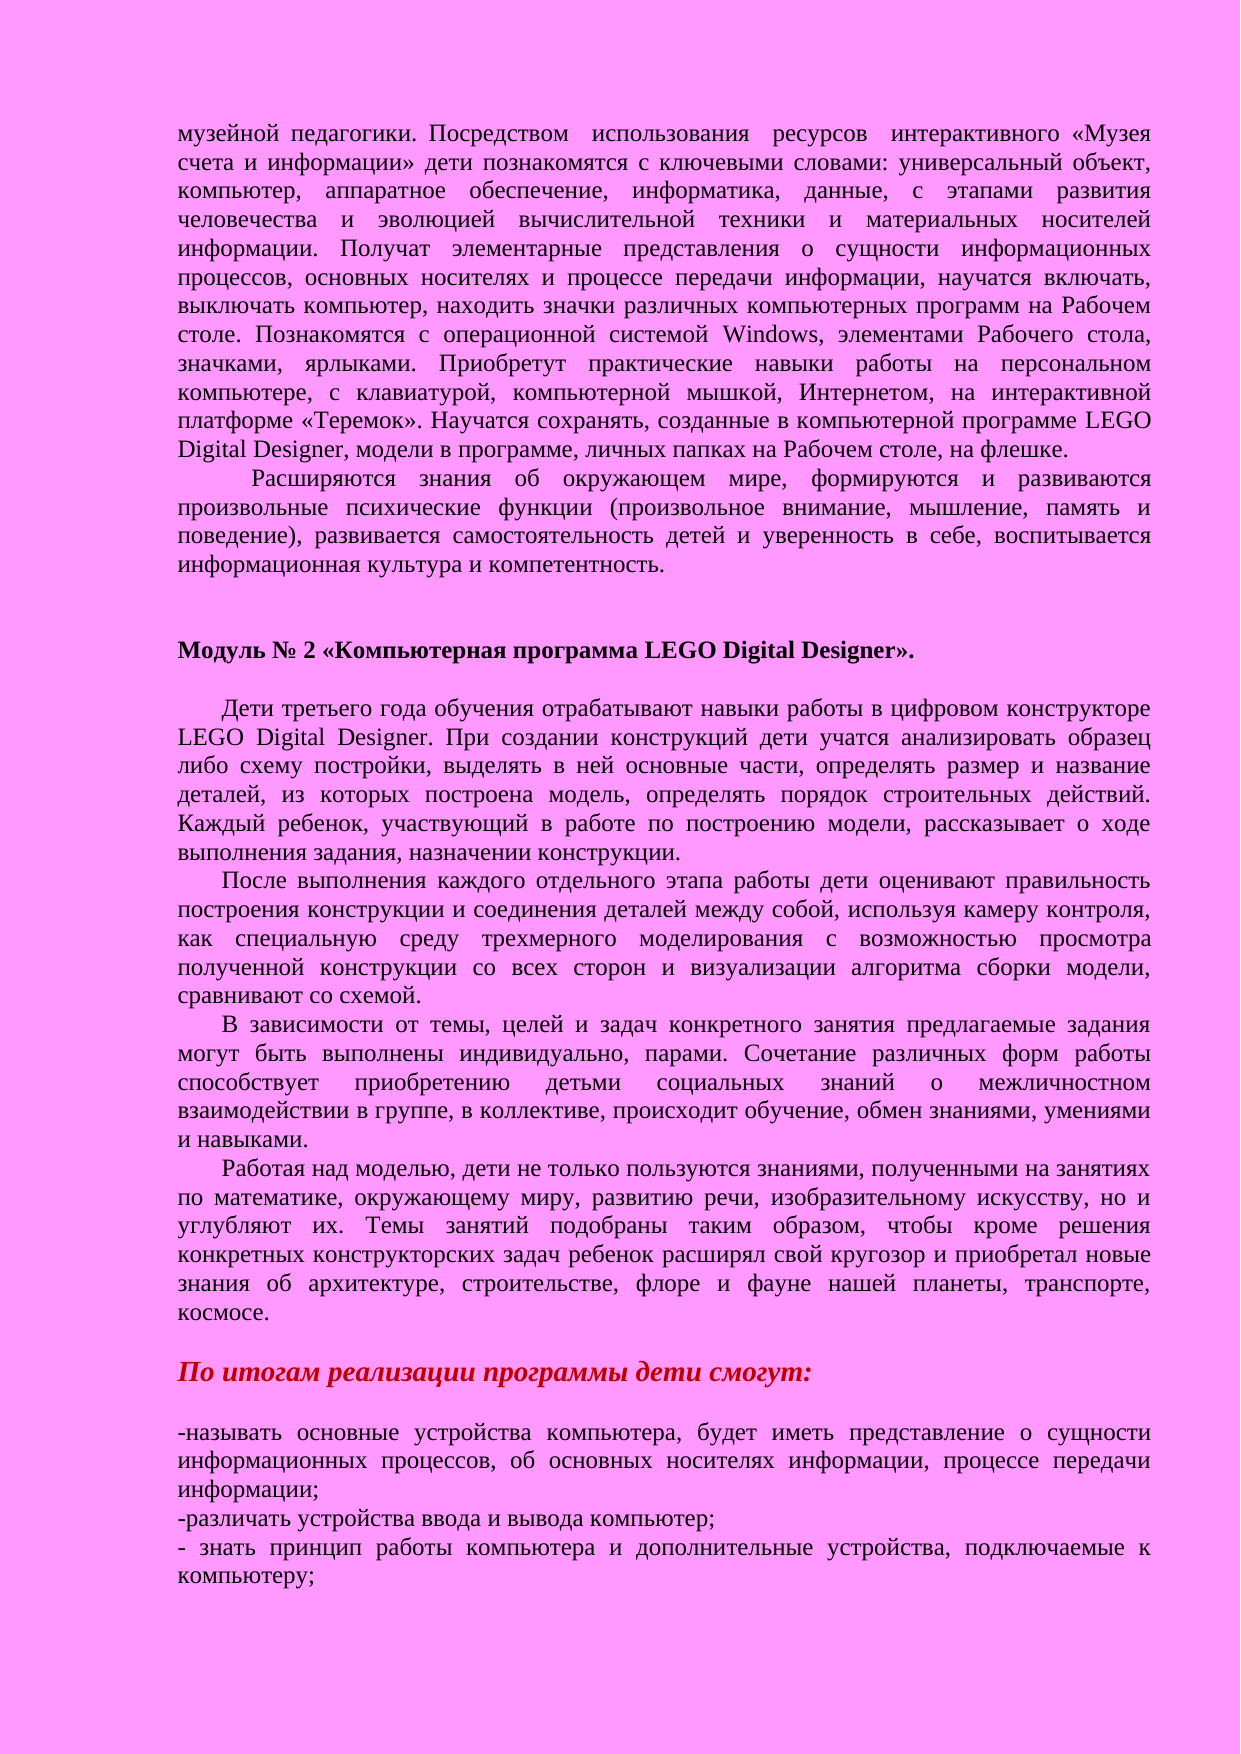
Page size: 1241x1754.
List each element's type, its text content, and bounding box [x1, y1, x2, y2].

text - знать принцип работы компьютера и дополнительные устройства, подключаемые к компьютеру; [177, 1532, 1152, 1589]
text Модуль № 2 «Компьютерная программа LEGO Digital Designer». [177, 636, 1152, 664]
text После выполнения каждого отдельного этапа работы дети оценивают правильность построения конструкции и соединения деталей между собой, используя камеру контроля, как специальную среду трехмерного моделирования с возможностью просмотра полученной конструкции со всех сторон и визуализации алгоритма сборки модели, сравнивают со схемой. [177, 866, 1152, 1009]
text Дети третьего года обучения отрабатывают навыки работы в цифровом конструкторе LEGO Digital Designer. При создании конструкций дети учатся анализировать образец либо схему постройки, выделять в ней основные части, определять размер и название деталей, из которых построена модель, определять порядок строительных действий. Каждый ребенок, участвующий в работе по построению модели, рассказывает о ходе выполнения задания, назначении конструкции. [177, 693, 1152, 866]
text -называть основные устройства компьютера, будет иметь представление о сущности информационных процессов, об основных носителях информации, процессе передачи информации; [177, 1417, 1152, 1503]
text Работая над моделью, дети не только пользуются знаниями, полученными на занятиях по математике, окружающему миру, развитию речи, изобразительному искусству, но и углубляют их. Темы занятий подобраны таким образом, чтобы кроме решения конкретных конструкторских задач ребенок расширял свой кругозор и приобретал новые знания об архитектуре, строительстве, флоре и фауне нашей планеты, транспорте, космосе. [177, 1153, 1152, 1326]
text Расширяются знания об окружающем мире, формируются и развиваются произвольные психические функции (произвольное внимание, мышление, память и поведение), развивается самостоятельность детей и уверенность в себе, воспитывается информационная культура и компетентность. [177, 463, 1152, 578]
text По итогам реализации программы дети смогут: [177, 1354, 1152, 1388]
text В зависимости от темы, целей и задач конкретного занятия предлагаемые задания могут быть выполнены индивидуально, парами. Сочетание различных форм работы способствует приобретению детьми социальных знаний о межличностном взаимодействии в группе, в коллективе, происходит обучение, обмен знаниями, умениями и навыками. [177, 1009, 1152, 1153]
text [177, 118, 1152, 463]
text -различать устройства ввода и вывода компьютер; [177, 1503, 1152, 1532]
